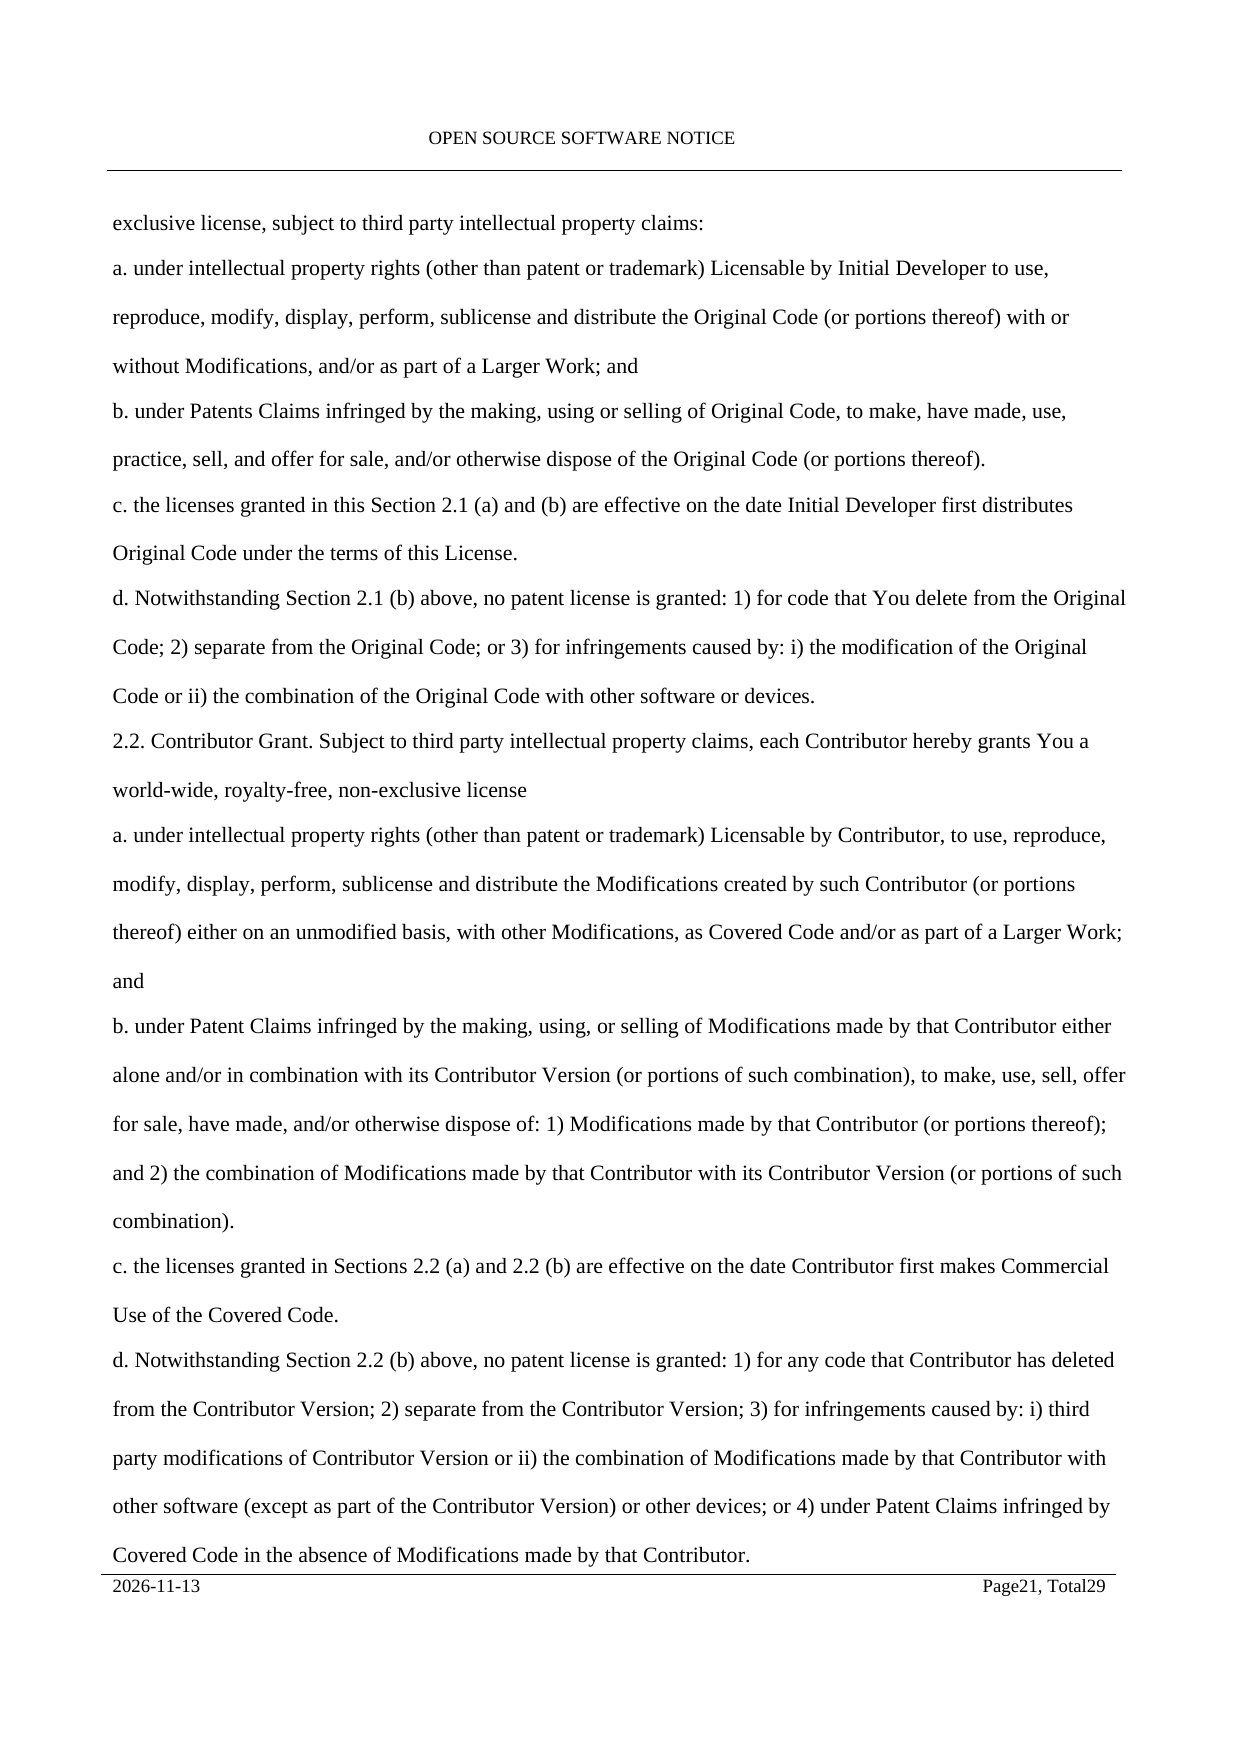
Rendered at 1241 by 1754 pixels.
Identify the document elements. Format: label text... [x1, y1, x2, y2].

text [112, 206, 1128, 239]
text c. the licenses granted in this Section 2.1 (a) and (b) are effective on the date Initial Developer first distributes Original Code under the terms of this License. [112, 488, 1128, 569]
text b. under Patents Claims infringed by the making, using or selling of Original Code, to make, have made, use, practice, sell, and offer for sale, and/or otherwise dispose of the Original Code (or portions thereof). [112, 394, 1128, 475]
text d. Notwithstanding Section 2.1 (b) above, no patent license is granted: 1) for code that You delete from the Original Code; 2) separate from the Original Code; or 3) for infringements caused by: i) the modification of the Original Code or ii) the combination of the Original Code with other software or devices. [112, 582, 1128, 712]
text 2.2. Contributor Grant. Subject to third party intellectual property claims, each Contributor hereby grants You a world-wide, royalty-free, non-exclusive license [112, 724, 1128, 806]
text c. the licenses granted in Sections 2.2 (a) and 2.2 (b) are effective on the date Contributor first makes Commercial Use of the Covered Code. [112, 1250, 1128, 1331]
text a. under intellectual property rights (other than patent or trademark) Licensable by Contributor, to use, reproduce, modify, display, perform, sublicense and distribute the Modifications created by such Contributor (or portions thereof) either on an unmodified basis, with other Modifications, as Covered Code and/or as part of a Larger Work; and [112, 818, 1128, 997]
text b. under Patent Claims infringed by the making, using, or selling of Modifications made by that Contributor either alone and/or in combination with its Contributor Version (or portions of such combination), to make, use, sell, offer for sale, have made, and/or otherwise dispose of: 1) Modifications made by that Contributor (or portions thereof); and 2) the combination of Modifications made by that Contributor with its Contributor Version (or portions of such combination). [112, 1009, 1128, 1237]
text d. Notwithstanding Section 2.2 (b) above, no patent license is granted: 1) for any code that Contributor has deleted from the Contributor Version; 2) separate from the Contributor Version; 3) for infringements caused by: i) third party modifications of Contributor Version or ii) the combination of Modifications made by that Contributor with other software (except as part of the Contributor Version) or other devices; or 4) under Patent Claims infringed by Covered Code in the absence of Modifications made by that Contributor. [112, 1343, 1128, 1571]
text a. under intellectual property rights (other than patent or trademark) Licensable by Initial Developer to use, reproduce, modify, display, perform, sublicense and distribute the Original Code (or portions thereof) with or without Modifications, and/or as part of a Larger Work; and [112, 251, 1128, 381]
